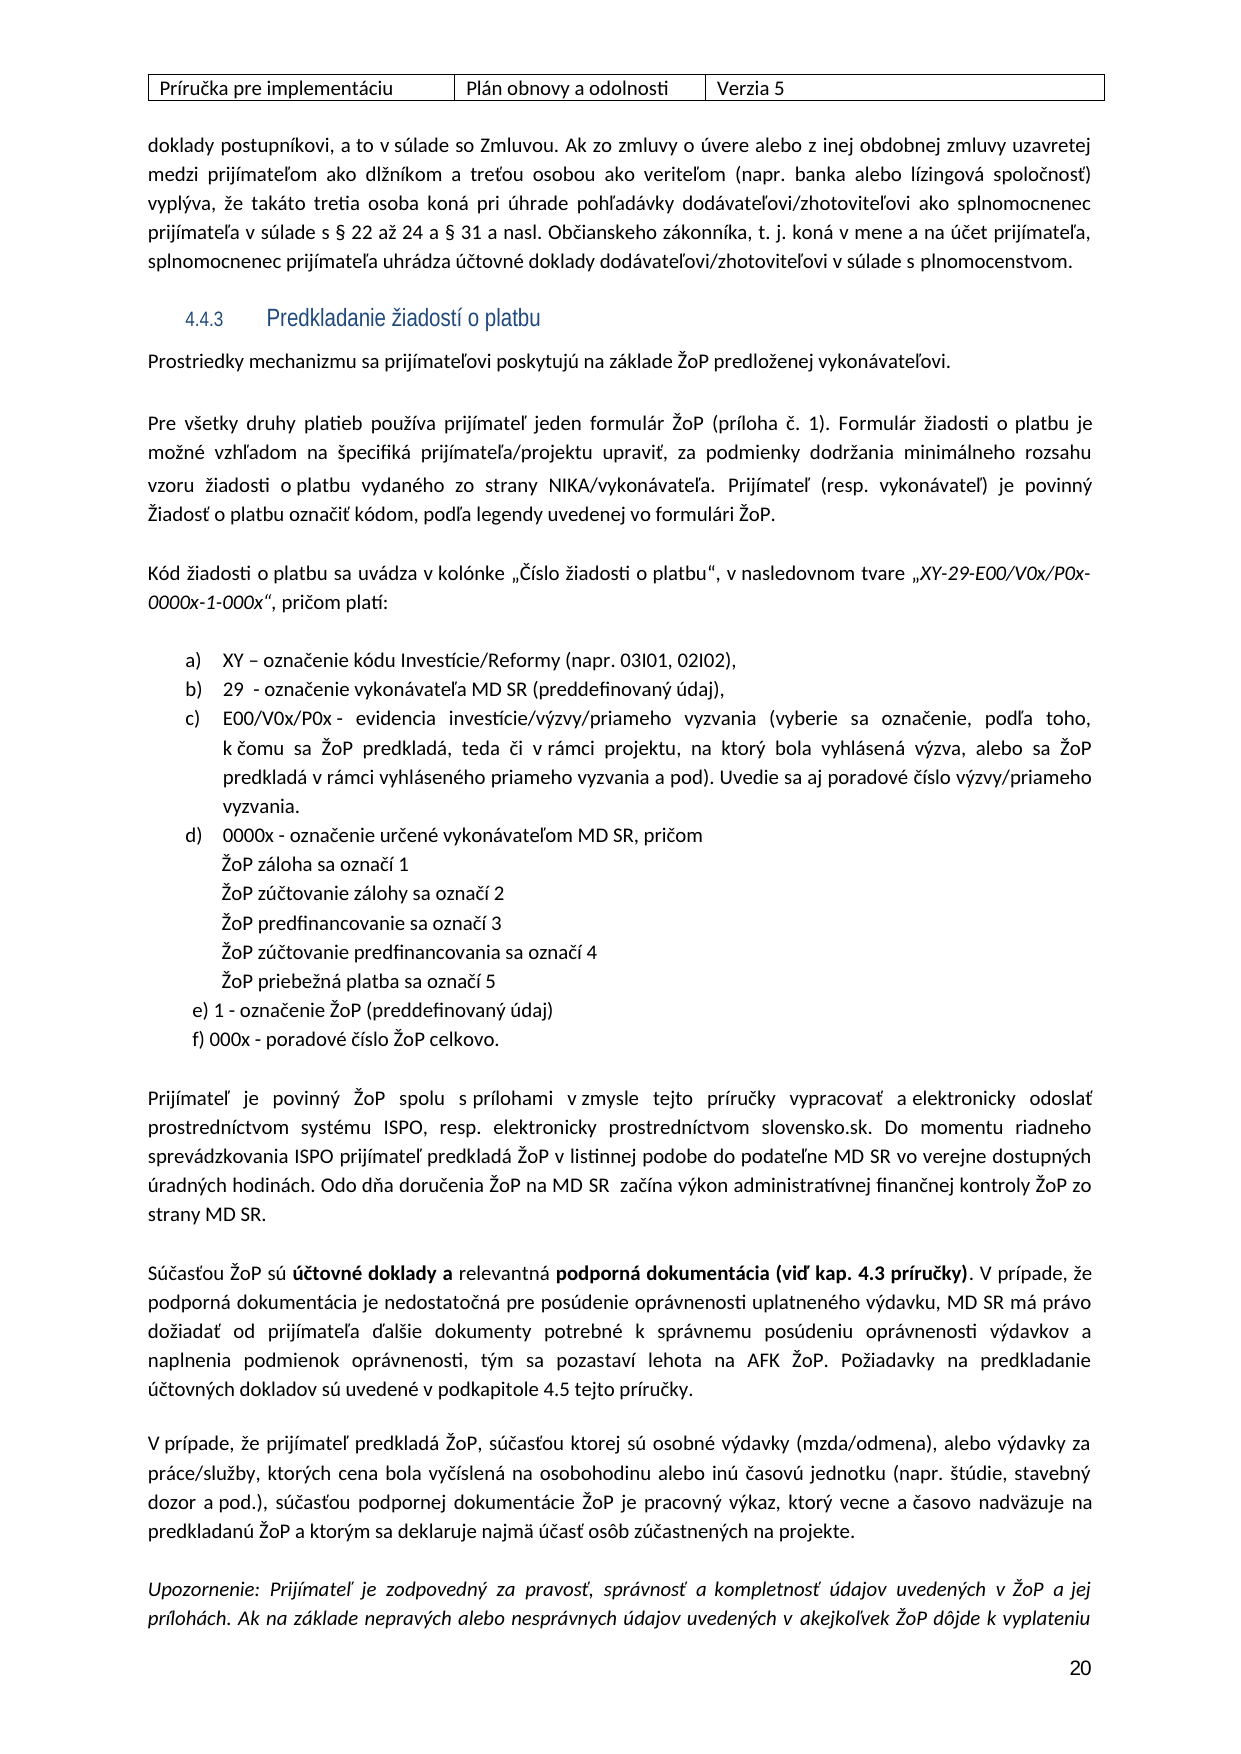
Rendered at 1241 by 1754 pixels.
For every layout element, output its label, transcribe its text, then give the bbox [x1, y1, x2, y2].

text ŽoP priebežná platba sa označí 5 [207, 968, 1093, 993]
text f) 000x - poradové číslo ŽoP celkovo. [148, 1026, 1093, 1052]
text ŽoP zúčtovanie predfinancovania sa označí 4 [207, 939, 1093, 964]
text Kód žiadosti o platbu sa uvádza v kolónke „Číslo žiadosti o platbu“, v nasledovnom tvare „XY-29-E00/V0x/P0x-0000x-1-000x“, pričom platí: [148, 560, 1093, 614]
text ŽoP záloha sa označí 1 [207, 851, 1093, 877]
text Pre všetky druhy platieb používa prijímateľ jeden formulár ŽoP (príloha č. 1). Formulár žiadosti o platbu je možné vzhľadom na špecifiká prijímateľa/projektu upraviť, za podmienky dodržania minimálneho rozsahu vzoru žiadosti o platbu vydaného zo strany NIKA/vykonávateľa. Prijímateľ (resp. vykonávateľ) je povinný Žiadosť o platbu označiť kódom, podľa legendy uvedenej vo formulári ŽoP. [148, 410, 1093, 527]
text V prípade, že prijímateľ predkladá ŽoP, súčasťou ktorej sú osobné výdavky (mzda/odmena), alebo výdavky za práce/služby, ktorých cena bola vyčíslená na osobohodinu alebo inú časovú jednotku (napr. štúdie, stavebný dozor a pod.), súčasťou podpornej dokumentácie ŽoP je pracovný výkaz, ktorý vecne a časovo nadväzuje na predkladanú ŽoP a ktorým sa deklaruje najmä účasť osôb zúčastnených na projekte. [148, 1431, 1093, 1543]
text Súčasťou ŽoP sú účtovné doklady a relevantná podporná dokumentácia (viď kap. 4.3 príručky). V prípade, že podporná dokumentácia je nedostatočná pre posúdenie oprávnenosti uplatneného výdavku, MD SR má právo dožiadať od prijímateľa ďalšie dokumenty potrebné k správnemu posúdeniu oprávnenosti výdavkov a naplnenia podmienok oprávnenosti, tým sa pozastaví lehota na AFK ŽoP. Požiadavky na predkladanie účtovných dokladov sú uvedené v podkapitole 4.5 tejto príručky. [148, 1260, 1093, 1402]
list 0000x - označenie určené vykonávateľom MD SR, pričom [185, 822, 1093, 848]
list E00/V0x/P0x - evidencia investície/výzvy/priameho vyzvania (vyberie sa označenie, podľa toho, k čomu sa ŽoP predkladá, teda či v rámci projektu, na ktorý bola vyhlásená výzva, alebo sa ŽoP predkladá v rámci vyhláseného priameho vyzvania a pod). Uvedie sa aj poradové číslo výzvy/priameho vyzvania. [185, 706, 1093, 818]
list 29 - označenie vykonávateľa MD SR (preddefinovaný údaj), [185, 676, 1093, 702]
subtitle Predkladanie žiadostí o platbu [185, 303, 1093, 331]
list XY – označenie kódu Investície/Reformy (napr. 03I01, 02I02), [185, 647, 1093, 673]
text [148, 1576, 1093, 1631]
text e) 1 - označenie ŽoP (preddefinovaný údaj) [148, 997, 1093, 1023]
text Prostriedky mechanizmu sa prijímateľovi poskytujú na základe ŽoP predloženej vykonávateľovi. [148, 348, 1093, 373]
text Prijímateľ je povinný ŽoP spolu s prílohami v zmysle tejto príručky vypracovať a elektronicky odoslať prostredníctvom systému ISPO, resp. elektronicky prostredníctvom slovensko.sk. Do momentu riadneho sprevádzkovania ISPO prijímateľ predkladá ŽoP v listinnej podobe do podateľne MD SR vo verejne dostupných úradných hodinách. Odo dňa doručenia ŽoP na MD SR začína výkon administratívnej finančnej kontroly ŽoP zo strany MD SR. [148, 1085, 1093, 1227]
text ŽoP predfinancovanie sa označí 3 [207, 910, 1093, 935]
text ŽoP zúčtovanie zálohy sa označí 2 [207, 881, 1093, 906]
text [148, 132, 1093, 274]
